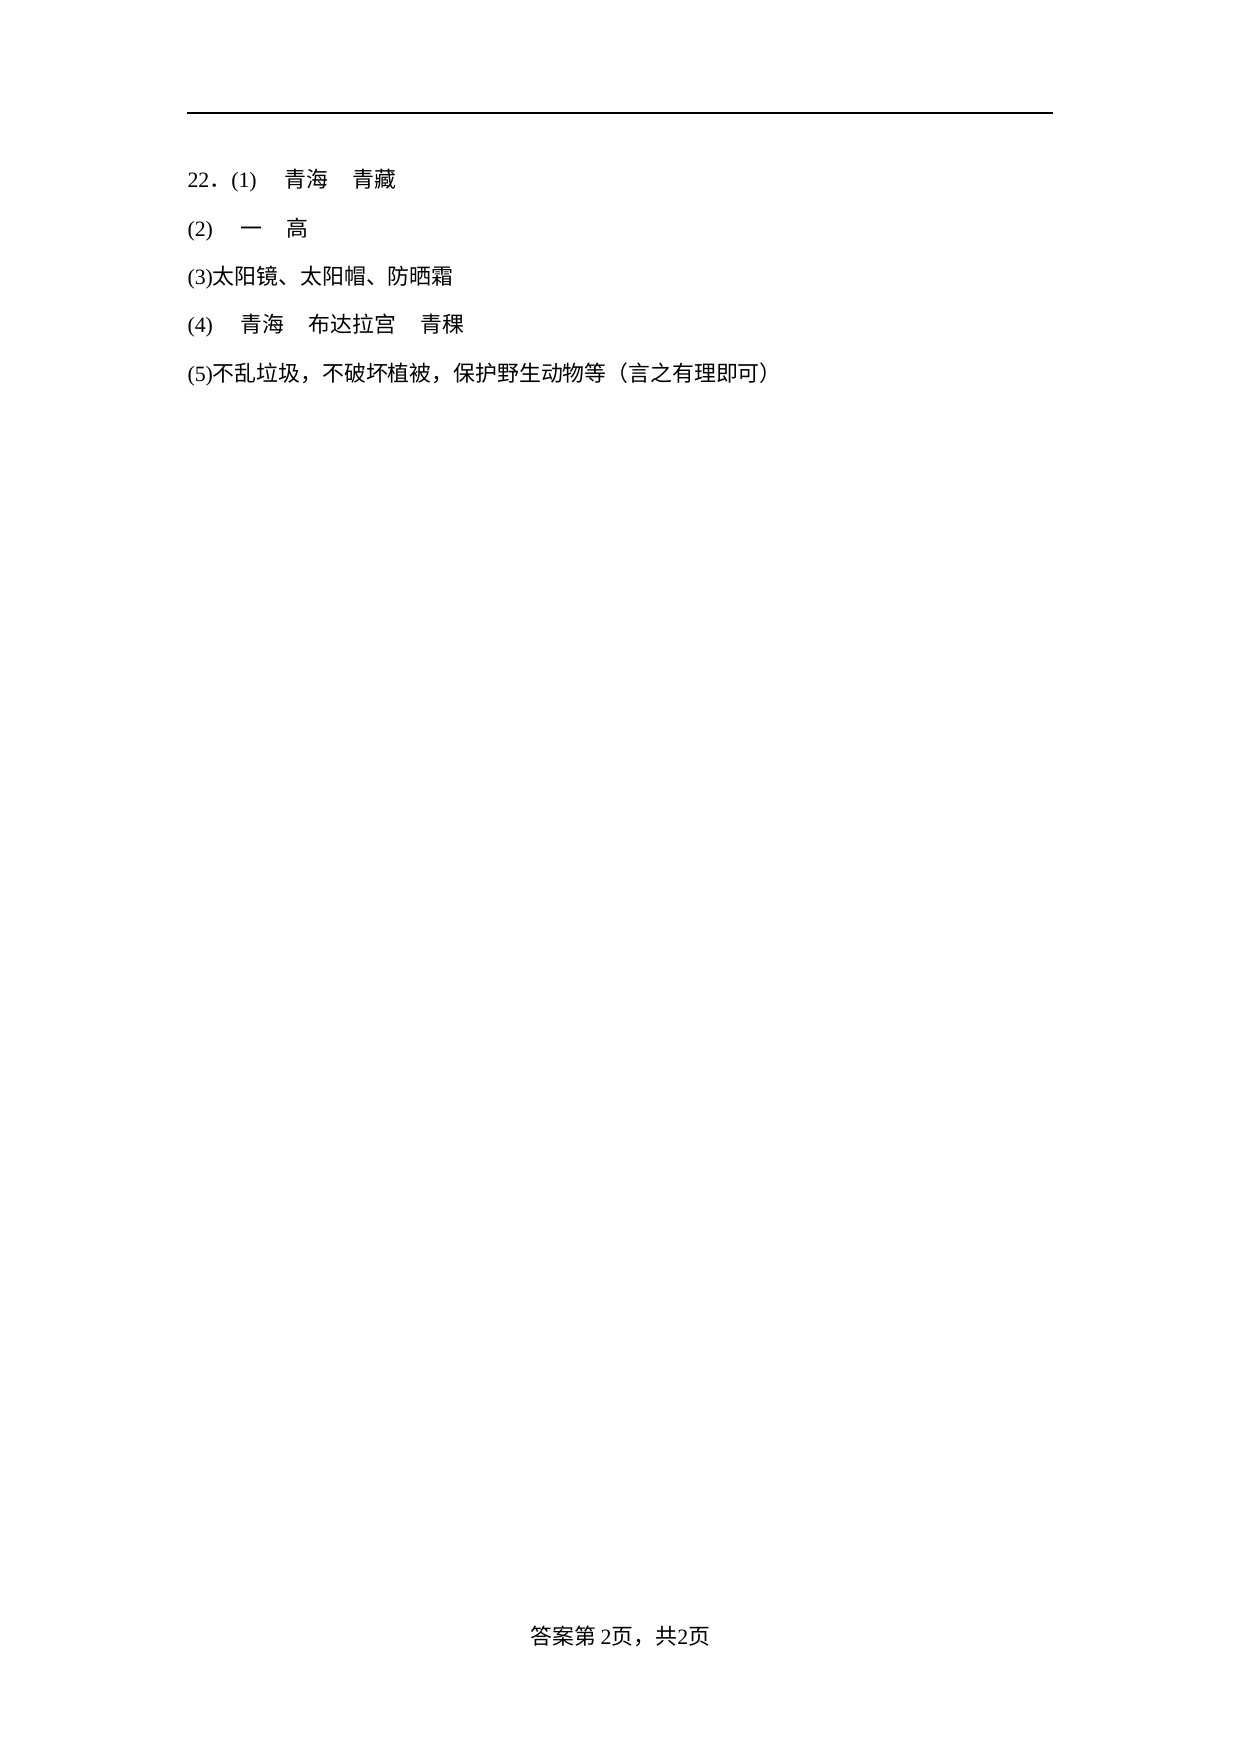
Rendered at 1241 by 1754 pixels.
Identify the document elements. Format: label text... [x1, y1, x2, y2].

text (3)太阳镜、太阳帽、防晒霜 [187, 259, 1053, 291]
text (5)不乱垃圾，不破坏植被，保护野生动物等（言之有理即可） [187, 355, 1053, 388]
text (2) 一 高 [187, 210, 1053, 243]
text 22．(1) 青海 青藏 [187, 162, 1053, 194]
text (4) 青海 布达拉宫 青稞 [187, 307, 1053, 339]
